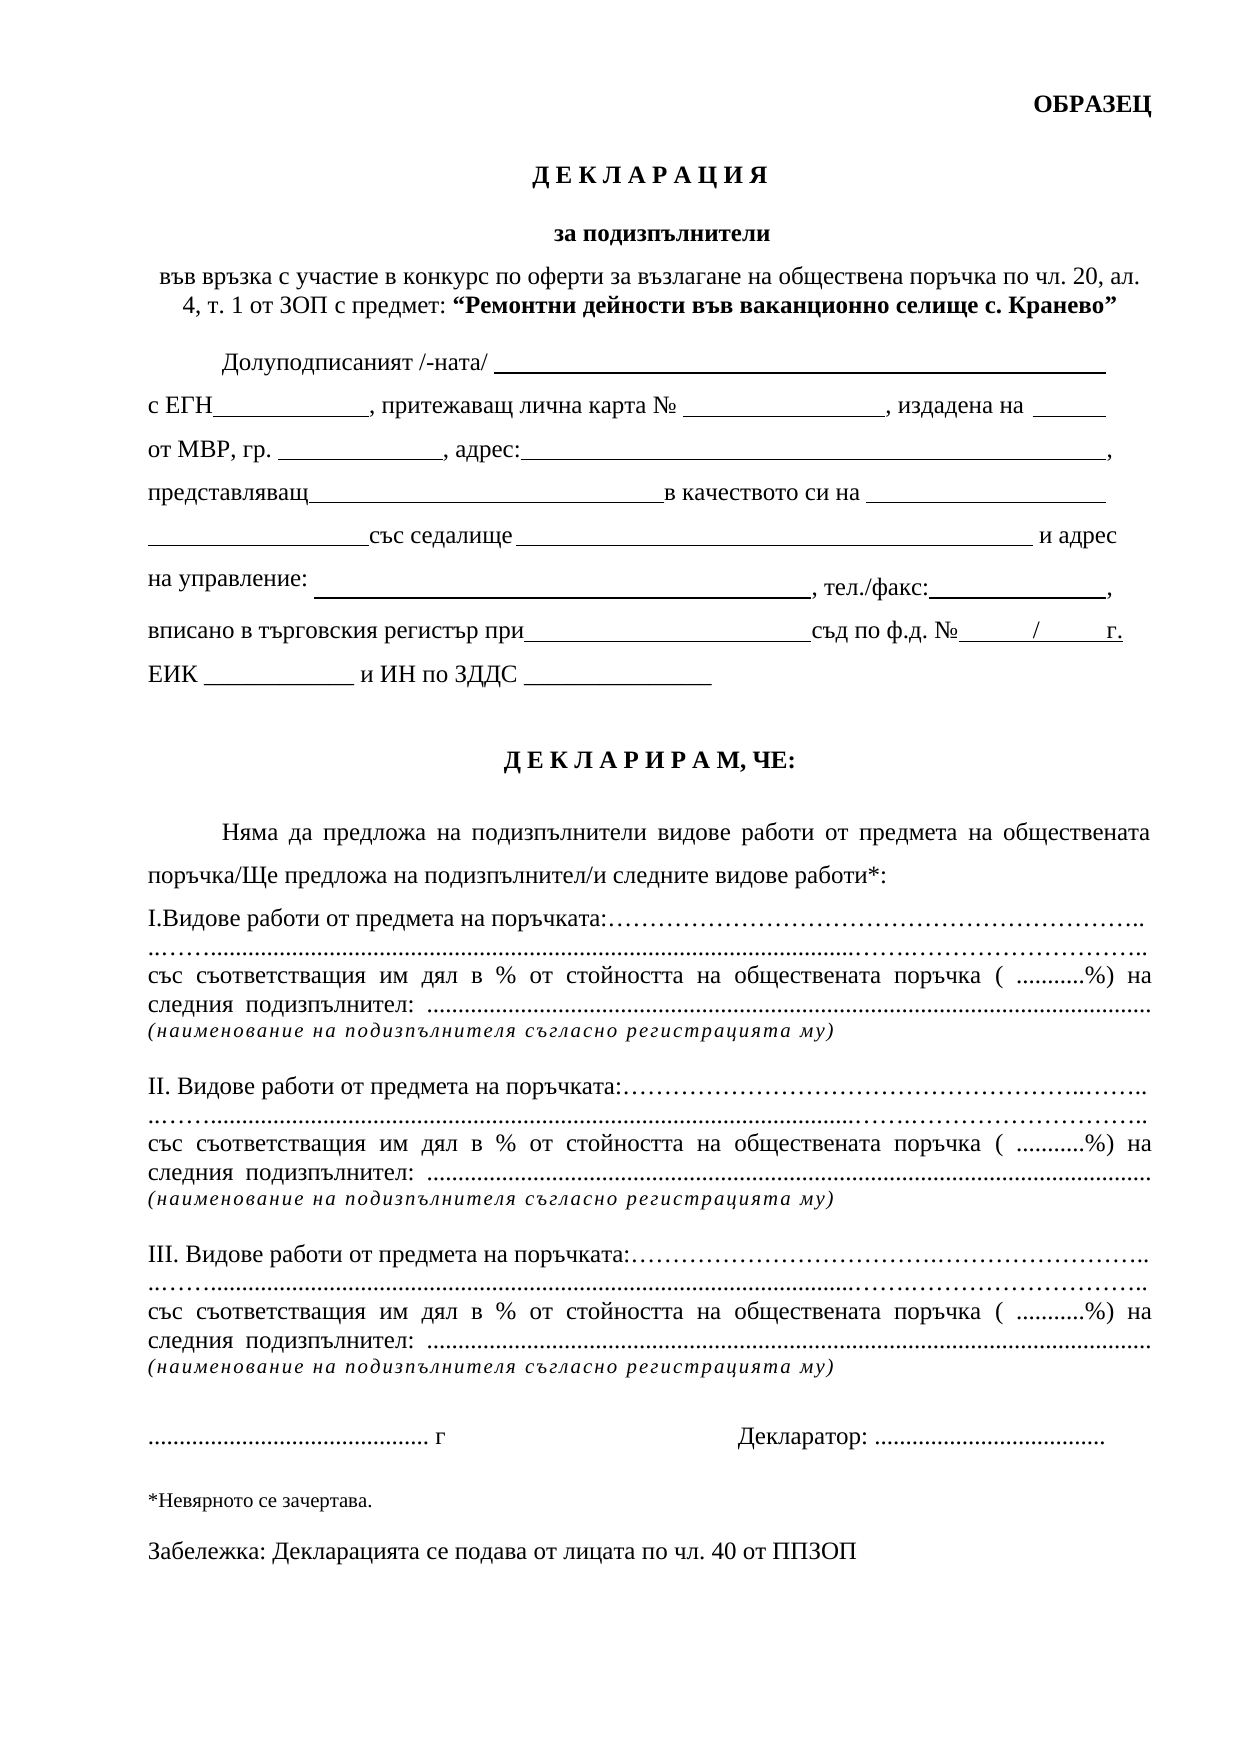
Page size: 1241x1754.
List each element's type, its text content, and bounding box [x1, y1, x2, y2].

text с ЕГН , притежаващ лична карта № , издадена на [148, 391, 1152, 419]
text от МВР, гр. , адрес: , [148, 434, 1152, 462]
text за подизпълнители [148, 218, 1152, 247]
text във връзка с участие в конкурс по оферти за възлагане на обществена поръчка по чл. 20, ал. 4, т. 1 от ЗОП с предмет: “Ремонтни дейности във ваканционно селище с. Кранево” [148, 261, 1152, 319]
text Забележка: Декларацията се подава от лицата по чл. 40 от ППЗОП [148, 1536, 1152, 1565]
text ІІІ. Видове работи от предмета на поръчката:……………………………….…………………….. ..…….......................................................................................................…….……………………….. [148, 1239, 1152, 1296]
title Д Е К Л А Р А Ц И Я [148, 161, 1152, 189]
list ОБРАЗЕЦ [541, 89, 1152, 117]
text със съответстващия им дял в % от стойността на обществената поръчка ( ...........%) на следния подизпълнител: .................................................................................................................... (наименование на подизпълнителя съгласно регистрацията му) [148, 1128, 1152, 1210]
text І.Видове работи от предмета на поръчката:……………………………………………………….. ..…….......................................................................................................…….……………………….. [148, 903, 1152, 961]
text ІІ. Видове работи от предмета на поръчката:………………………………………………..…….. ..…….......................................................................................................…….……………………….. [148, 1071, 1152, 1128]
text Д Е К Л А Р И Р А М, ЧЕ: [148, 745, 1152, 774]
text ............................................. г Декларатор: ..................................... [148, 1421, 1152, 1450]
text със съответстващия им дял в % от стойността на обществената поръчка ( ...........%) на следния подизпълнител: .................................................................................................................... (наименование на подизпълнителя съгласно регистрацията му) [148, 1296, 1152, 1378]
text *Невярното се зачертава. [148, 1488, 1152, 1512]
text представляващ в качеството си на със седалище и адрес [148, 477, 1152, 549]
text със съответстващия им дял в % от стойността на обществената поръчка ( ...........%) на следния подизпълнител: .................................................................................................................... (наименование на подизпълнителя съгласно регистрацията му) [148, 961, 1152, 1042]
text Долуподписаният /-ната/ [148, 347, 1152, 376]
text на управление: , тел./факс: , вписано в търговския регистър при съд по ф.д. № / г. ЕИК ____________ и ИН по ЗДДС _______________ [148, 563, 1152, 687]
text Няма да предложа на подизпълнители видове работи от предмета на обществената поръчка/Ще предложа на подизпълнител/и следните видове работи*: [148, 817, 1152, 889]
